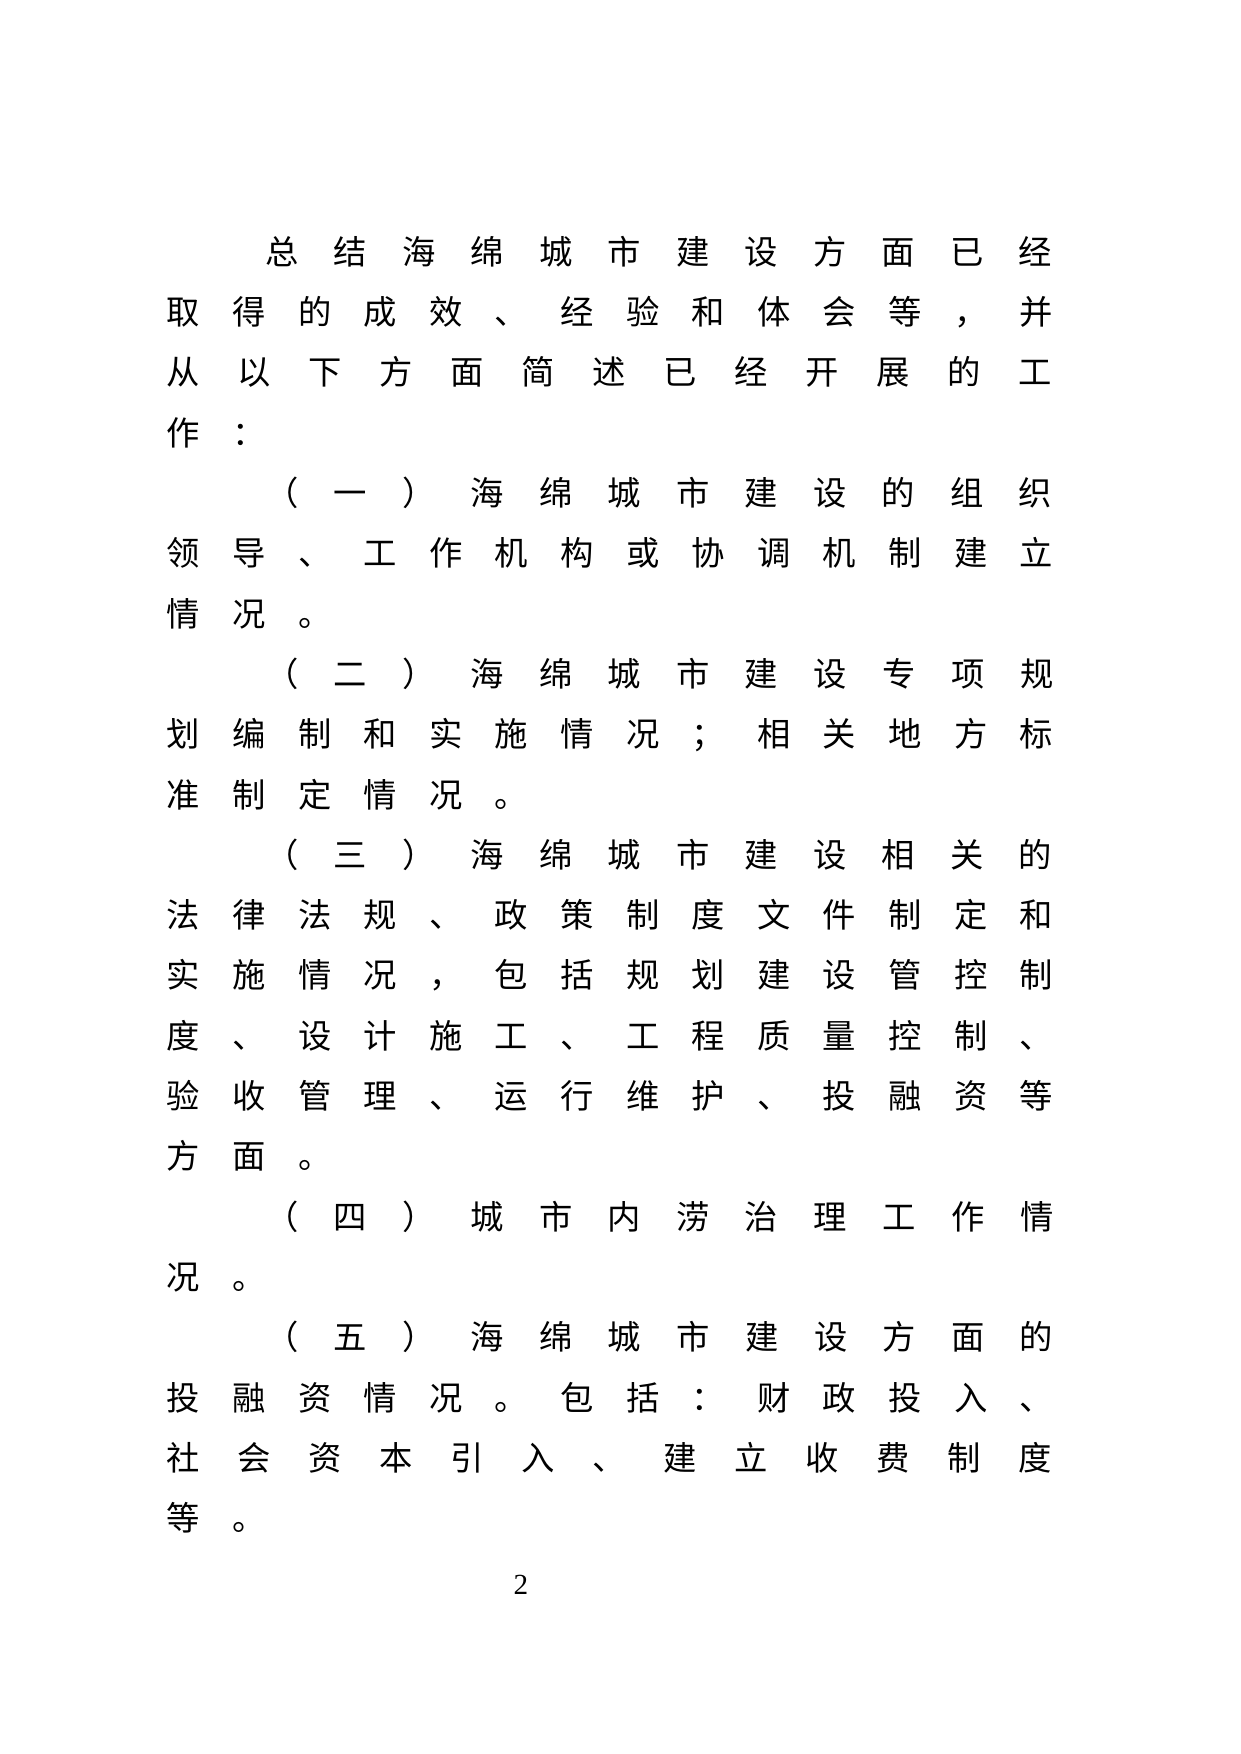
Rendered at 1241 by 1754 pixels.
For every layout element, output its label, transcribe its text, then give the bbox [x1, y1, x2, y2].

text （五）海绵城市建设方面的投融资情况。包括：财政投入、社会资本引入、建立收费制度等。 [167, 1305, 1085, 1546]
text （四）城市内涝治理工作情况。 [167, 1184, 1085, 1305]
text 总结海绵城市建设方面已经取得的成效、经验和体会等，并从以下方面简述已经开展的工作： [167, 219, 1085, 461]
text （一）海绵城市建设的组织领导、工作机构或协调机制建立情况。 [167, 461, 1085, 642]
text （三）海绵城市建设相关的法律法规、政策制度文件制定和实施情况，包括规划建设管控制度、设计施工、工程质量控制、验收管理、运行维护、投融资等方面。 [167, 823, 1085, 1184]
text （二）海绵城市建设专项规划编制和实施情况；相关地方标准制定情况。 [167, 642, 1085, 823]
